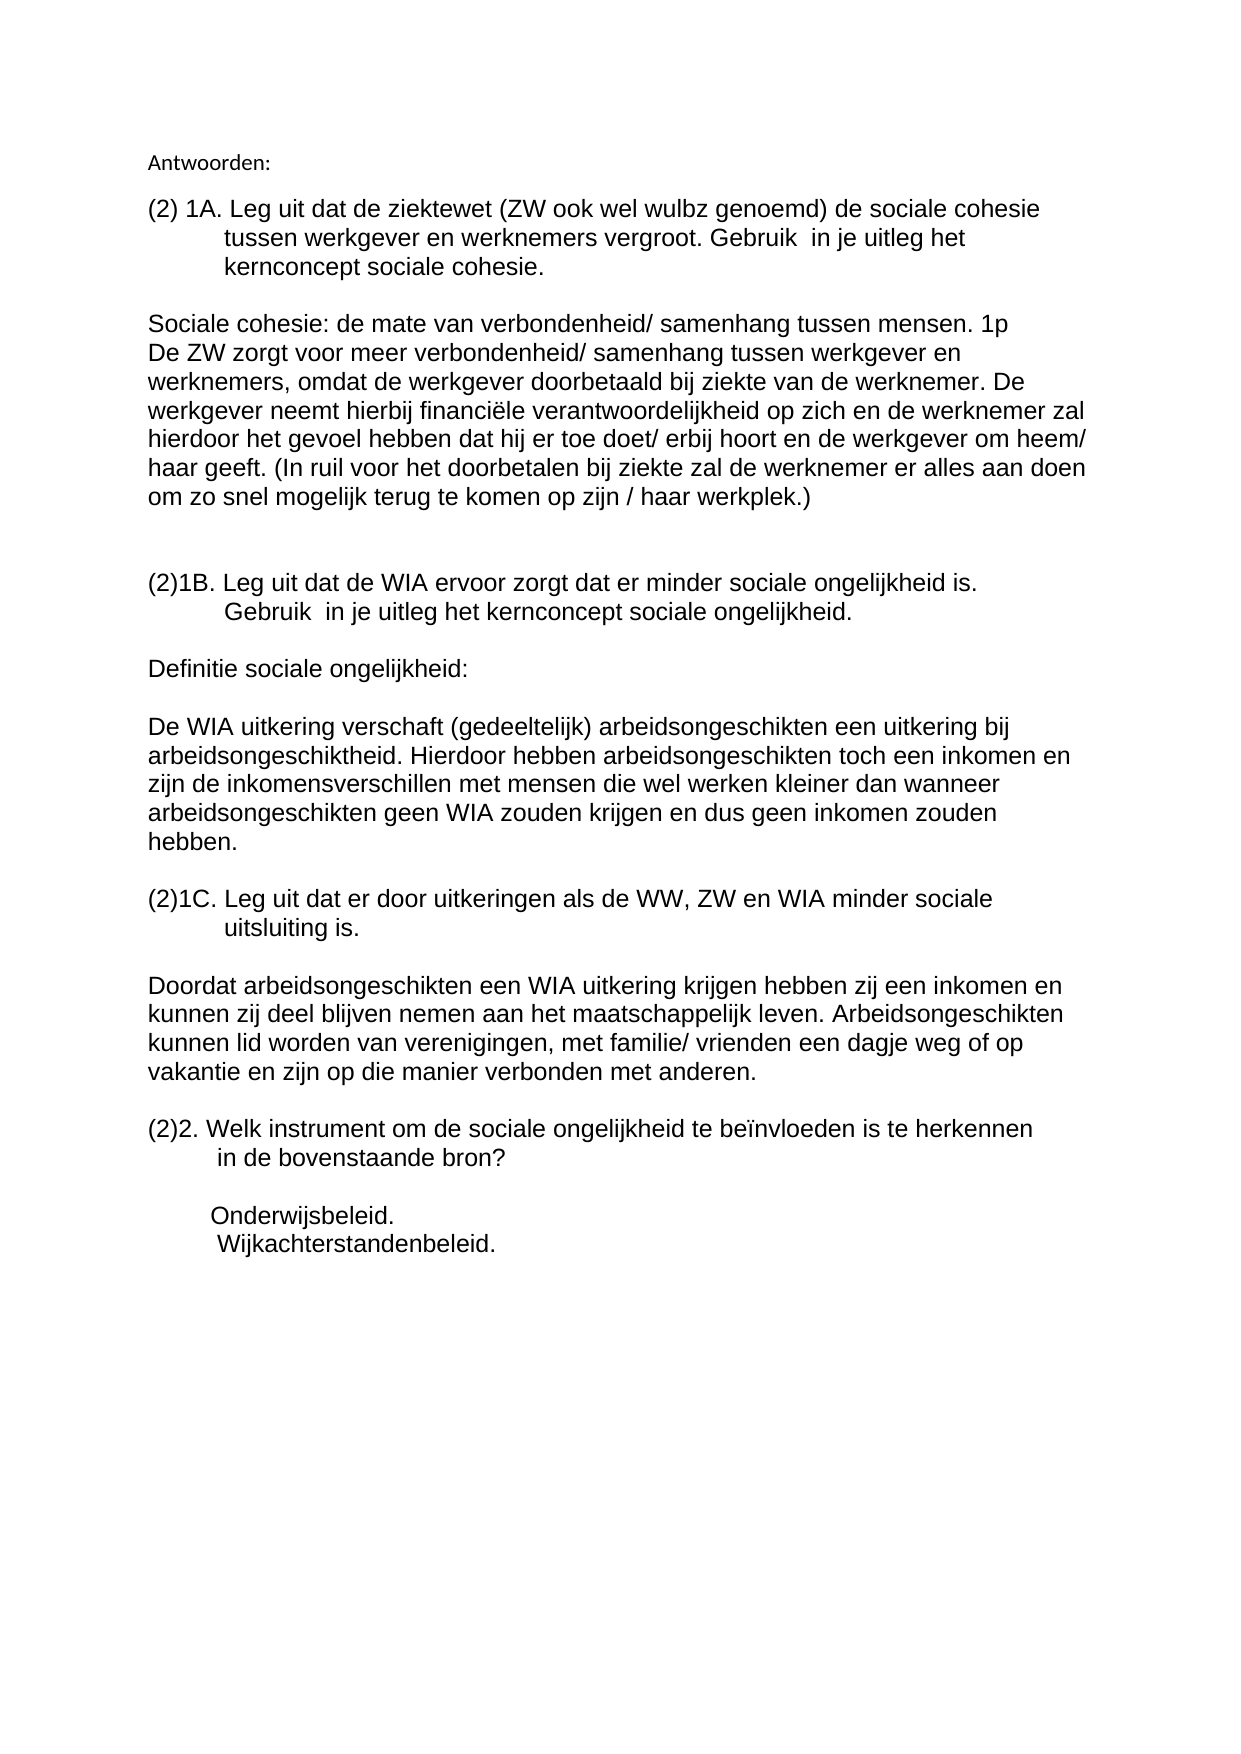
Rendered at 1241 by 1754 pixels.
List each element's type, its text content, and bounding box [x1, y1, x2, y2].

text kernconcept sociale cohesie. [148, 252, 1093, 281]
text uitsluiting is. [148, 913, 1093, 942]
text (2)1B. Leg uit dat de WIA ervoor zorgt dat er minder sociale ongelijkheid is. [148, 568, 1093, 597]
text Wijkachterstandenbeleid. [148, 1229, 1093, 1258]
text Definitie sociale ongelijkheid: [148, 654, 1093, 683]
text Sociale cohesie: de mate van verbondenheid/ samenhang tussen mensen. 1p [148, 309, 1093, 338]
text De WIA uitkering verschaft (gedeeltelijk) arbeidsongeschikten een uitkering bij arbeidsongeschiktheid. Hierdoor hebben arbeidsongeschikten toch een inkomen en zijn de inkomensverschillen met mensen die wel werken kleiner dan wanneer arbeidsongeschikten geen WIA zouden krijgen en dus geen inkomen zouden hebben. [148, 712, 1093, 856]
text Doordat arbeidsongeschikten een WIA uitkering krijgen hebben zij een inkomen en kunnen zij deel blijven nemen aan het maatschappelijk leven. Arbeidsongeschikten kunnen lid worden van verenigingen, met familie/ vrienden een dagje weg of op vakantie en zijn op die manier verbonden met anderen. [148, 971, 1093, 1086]
text Gebruik in je uitleg het kernconcept sociale ongelijkheid. [148, 597, 1093, 626]
text Antwoorden: [148, 148, 1093, 176]
text in de bovenstaande bron? [148, 1143, 1093, 1172]
text De ZW zorgt voor meer verbondenheid/ samenhang tussen werkgever en werknemers, omdat de werkgever doorbetaald bij ziekte van de werknemer. De werkgever neemt hierbij financiële verantwoordelijkheid op zich en de werknemer zal hierdoor het gevoel hebben dat hij er toe doet/ erbij hoort en de werkgever om heem/ haar geeft. (In ruil voor het doorbetalen bij ziekte zal de werknemer er alles aan doen om zo snel mogelijk terug te komen op zijn / haar werkplek.) [148, 338, 1093, 511]
text (2)2. Welk instrument om de sociale ongelijkheid te beïnvloeden is te herkennen [148, 1114, 1093, 1143]
text (2)1C. Leg uit dat er door uitkeringen als de WW, ZW en WIA minder sociale [148, 884, 1093, 913]
text Onderwijsbeleid. [148, 1201, 1093, 1229]
text (2) 1A. Leg uit dat de ziektewet (ZW ook wel wulbz genoemd) de sociale cohesie [148, 194, 1093, 223]
text tussen werkgever en werknemers vergroot. Gebruik in je uitleg het [148, 223, 1093, 252]
